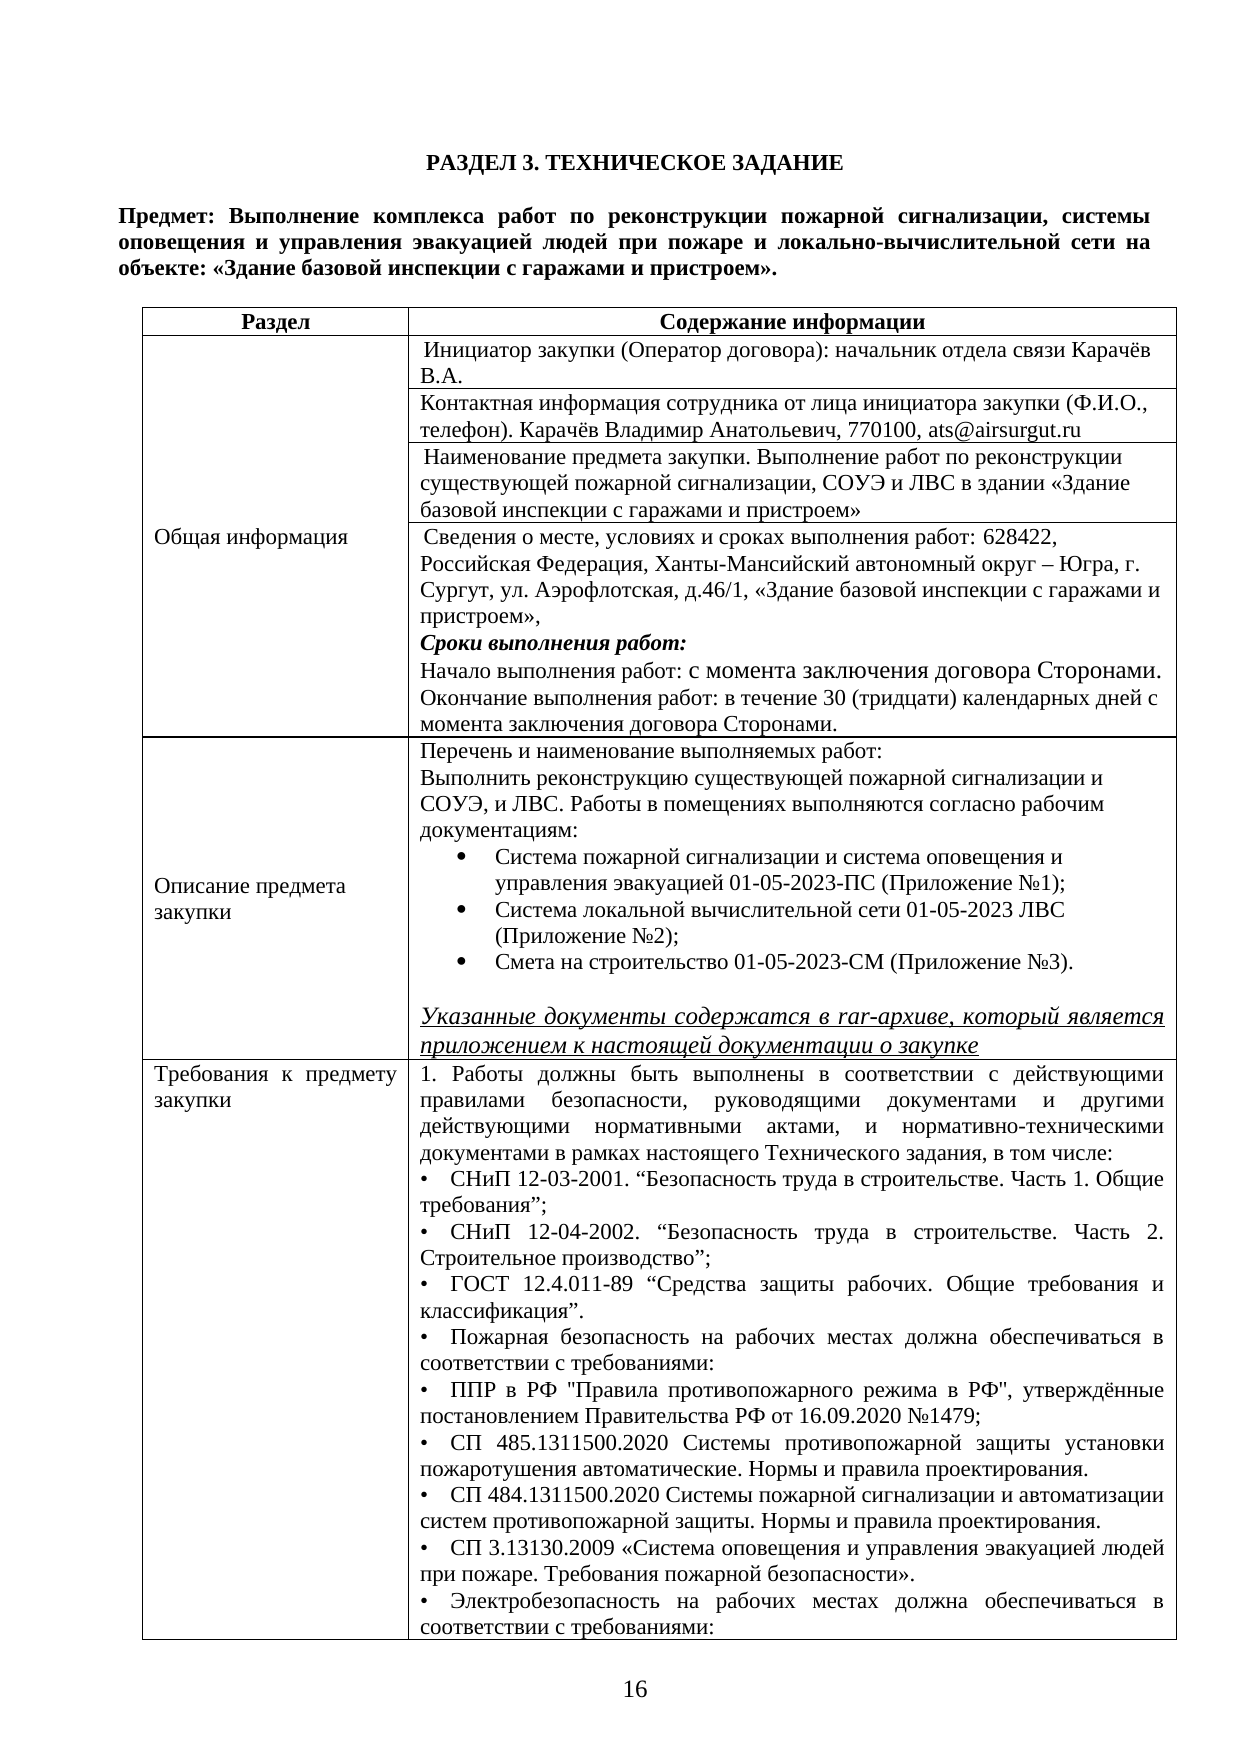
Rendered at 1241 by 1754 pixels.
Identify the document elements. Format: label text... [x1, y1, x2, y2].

table_cell Описание предмета закупки [143, 738, 408, 1058]
text РАЗДЕЛ 3. ТЕХНИЧЕСКОЕ ЗАДАНИЕ [118, 149, 1152, 175]
table_cell Контактная информация сотрудника от лица инициатора закупки (Ф.И.О., телефон). Карачёв Владимир Анатольевич, 770100, ats@airsurgut.ru [409, 389, 1176, 442]
table_cell Общая информация [143, 336, 408, 736]
table_cell Инициатор закупки (Оператор договора): начальник отдела связи Карачёв В.А. [409, 336, 1176, 388]
text Предмет: Выполнение комплекса работ по реконструкции пожарной сигнализации, системы оповещения и управления эвакуацией людей при пожаре и локально-вычислительной сети на объекте: «Здание базовой инспекции с гаражами и пристроем». [118, 202, 1152, 281]
table_cell Наименование предмета закупки. Выполнение работ по реконструкции существующей пожарной сигнализации, СОУЭ и ЛВС в здании «Здание базовой инспекции с гаражами и пристроем» [409, 443, 1176, 522]
table_header Раздел [143, 308, 408, 334]
table_cell Перечень и наименование выполняемых работ: Выполнить реконструкцию существующей пожарной сигнализации и СОУЭ, и ЛВС. Работы в помещениях выполняются согласно рабочим документациям: Система пожарной сигнализации и система оповещения и управления эвакуацией 01-05-2023-ПС (Приложение №1); Система локальной вычислительной сети 01-05-2023 ЛВС (Приложение №2); Смета на строительство 01-05-2023-СМ (Приложение №3). Указанные документы содержатся в rar-архиве, который является приложением к настоящей документации о закупке [409, 738, 1176, 1058]
table_cell Сведения о месте, условиях и сроках выполнения работ: 628422, Российская Федерация, Ханты-Мансийский автономный округ – Югра, г. Сургут, ул. Аэрофлотская, д.46/1, «Здание базовой инспекции с гаражами и пристроем», Сроки выполнения работ: Начало выполнения работ: с момента заключения договора Сторонами. Окончание выполнения работ: в течение 30 (тридцати) календарных дней с момента заключения договора Сторонами. [409, 523, 1176, 736]
table_header Содержание информации [409, 308, 1176, 334]
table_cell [409, 1060, 1176, 1639]
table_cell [143, 1060, 408, 1639]
